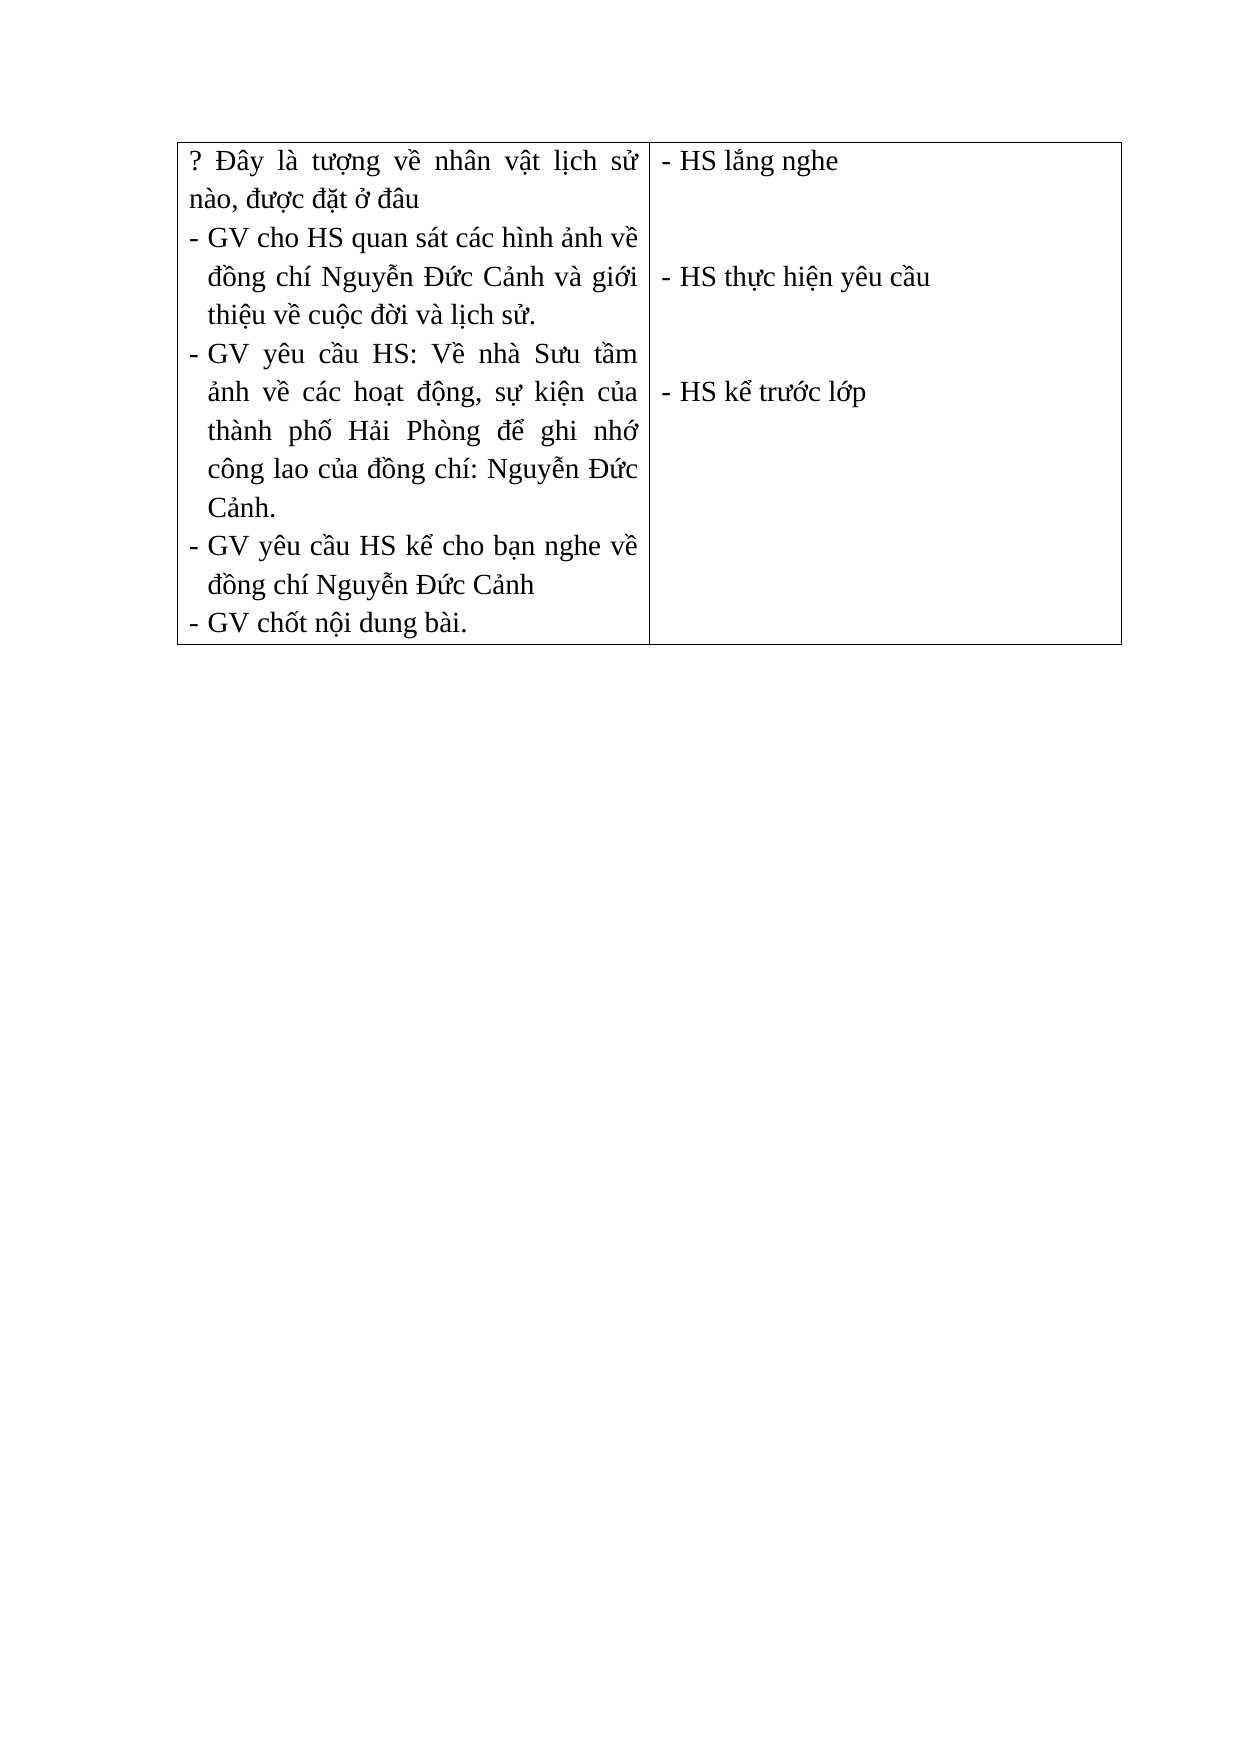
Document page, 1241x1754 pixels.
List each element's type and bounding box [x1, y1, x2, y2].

table_cell [178, 143, 649, 644]
table_cell [650, 143, 1121, 644]
